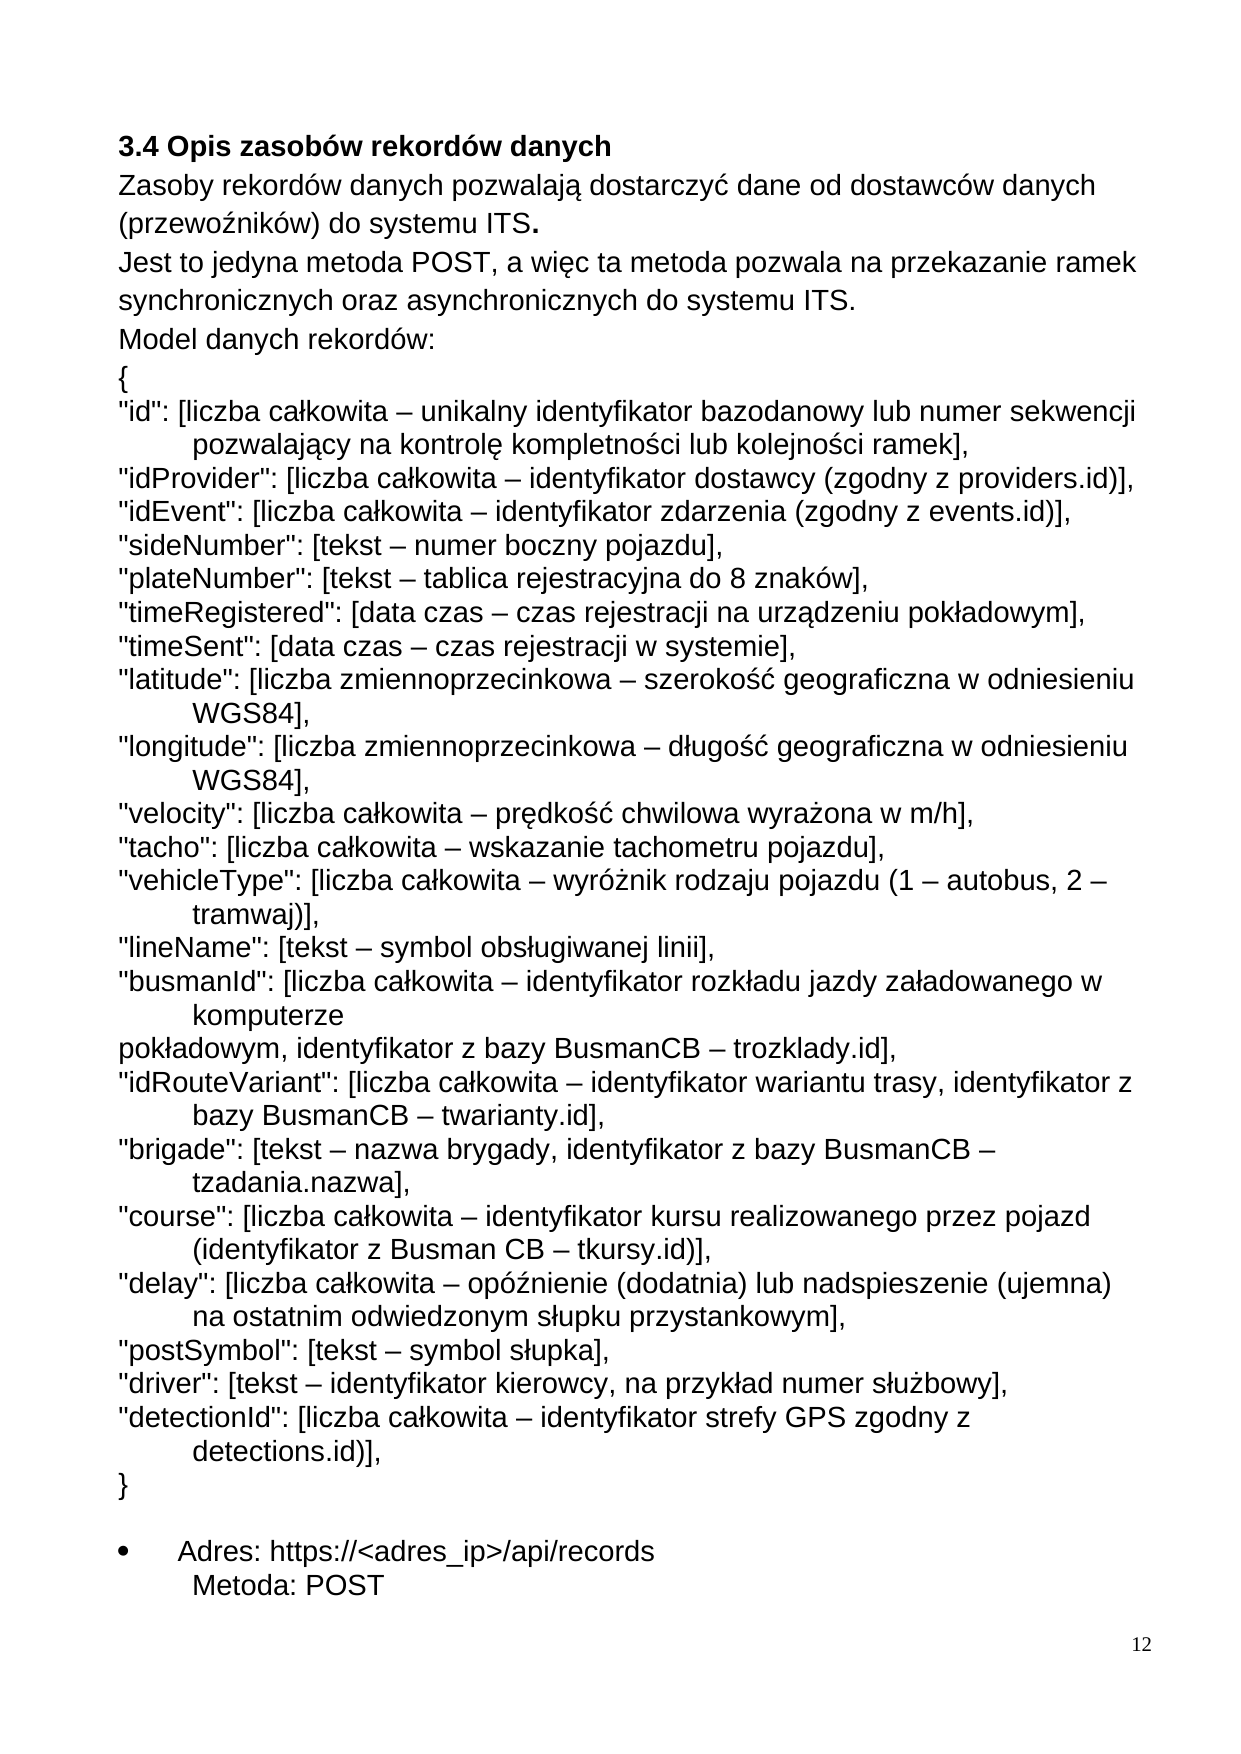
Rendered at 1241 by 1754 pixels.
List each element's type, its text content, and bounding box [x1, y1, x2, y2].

text "driver": [tekst – identyfikator kierowcy, na przykład numer służbowy], [118, 1366, 1152, 1400]
text { [118, 360, 1152, 394]
text "busmanId": [liczba całkowita – identyfikator rozkładu jazdy załadowanego w komputerze [118, 964, 1152, 1031]
text "longitude": [liczba zmiennoprzecinkowa – długość geograficzna w odniesieniu WGS84], [118, 729, 1152, 796]
text "idEvent": [liczba całkowita – identyfikator zdarzenia (zgodny z events.id)], [118, 494, 1152, 528]
text "course": [liczba całkowita – identyfikator kursu realizowanego przez pojazd (identyfikator z Busman CB – tkursy.id)], [118, 1199, 1152, 1266]
text "detectionId": [liczba całkowita – identyfikator strefy GPS zgodny z detections.id)], [118, 1400, 1152, 1467]
text "id": [liczba całkowita – unikalny identyfikator bazodanowy lub numer sekwencji pozwalający na kontrolę kompletności lub kolejności ramek], [118, 394, 1152, 461]
text Model danych rekordów: [118, 322, 1152, 355]
text "lineName": [tekst – symbol obsługiwanej linii], [118, 930, 1152, 964]
text "tacho": [liczba całkowita – wskazanie tachometru pojazdu], [118, 830, 1152, 863]
subtitle 3.4 Opis zasobów rekordów danych [118, 129, 1152, 162]
text "delay": [liczba całkowita – opóźnienie (dodatnia) lub nadspieszenie (ujemna) na ostatnim odwiedzonym słupku przystankowym], [118, 1266, 1152, 1333]
text pokładowym, identyfikator z bazy BusmanCB – trozklady.id], [118, 1031, 1152, 1064]
text "latitude": [liczba zmiennoprzecinkowa – szerokość geograficzna w odniesieniu WGS84], [118, 662, 1152, 729]
text "sideNumber": [tekst – numer boczny pojazdu], [118, 528, 1152, 561]
text Jest to jedyna metoda POST, a więc ta metoda pozwala na przekazanie ramek synchronicznych oraz asynchronicznych do systemu ITS. [118, 244, 1152, 317]
text "brigade": [tekst – nazwa brygady, identyfikator z bazy BusmanCB – tzadania.nazwa], [118, 1132, 1152, 1199]
text } [118, 1467, 1152, 1501]
text "idProvider": [liczba całkowita – identyfikator dostawcy (zgodny z providers.id)], [118, 461, 1152, 494]
text "vehicleType": [liczba całkowita – wyróżnik rodzaju pojazdu (1 – autobus, 2 – tramwaj)], [118, 863, 1152, 930]
text "timeSent": [data czas – czas rejestracji w systemie], [118, 628, 1152, 662]
text "idRouteVariant": [liczba całkowita – identyfikator wariantu trasy, identyfikator z bazy BusmanCB – twarianty.id], [118, 1064, 1152, 1132]
list Metoda: POST [192, 1568, 1152, 1601]
text Zasoby rekordów danych pozwalają dostarczyć dane od dostawców danych (przewoźników) do systemu ITS. [118, 167, 1152, 239]
text "plateNumber": [tekst – tablica rejestracyjna do 8 znaków], [118, 561, 1152, 595]
list Adres: https://<adres_ip>/api/records [118, 1534, 1152, 1568]
text "velocity": [liczba całkowita – prędkość chwilowa wyrażona w m/h], [118, 796, 1152, 830]
text "timeRegistered": [data czas – czas rejestracji na urządzeniu pokładowym], [118, 595, 1152, 628]
text "postSymbol": [tekst – symbol słupka], [118, 1333, 1152, 1366]
